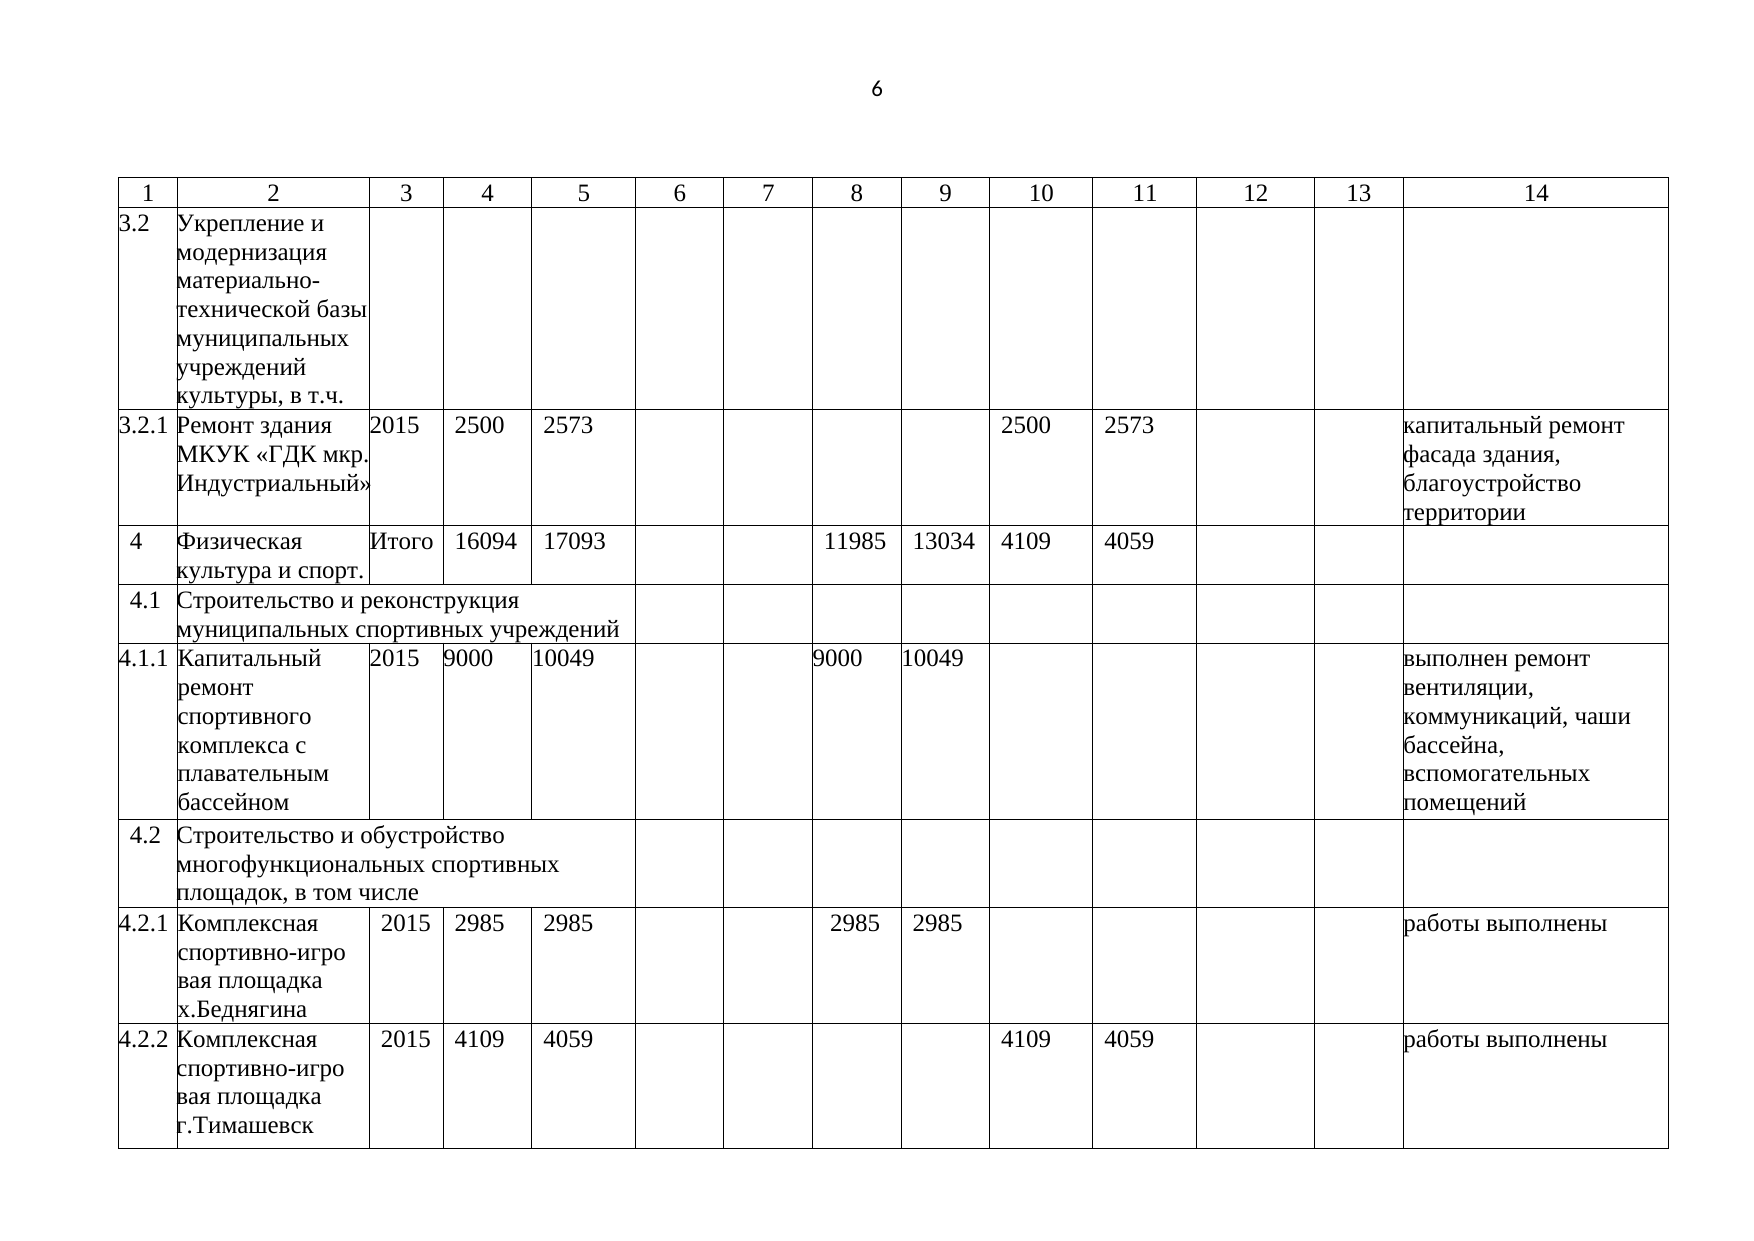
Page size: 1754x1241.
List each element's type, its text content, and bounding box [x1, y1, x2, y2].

table_cell [902, 820, 989, 907]
table_cell [1315, 526, 1403, 584]
table_cell 3.2 [119, 208, 177, 409]
table_cell 16094 [444, 526, 531, 584]
table_cell 4 [119, 526, 177, 584]
table_cell [990, 820, 1092, 907]
table_cell [724, 585, 812, 642]
table_cell работы выполнены [1404, 908, 1668, 1023]
table_cell 2985 [444, 908, 531, 1023]
table_cell работы выполнены [1404, 1024, 1668, 1148]
table_cell 2573 [532, 410, 635, 525]
table_cell 2573 [1093, 410, 1196, 525]
table_cell 4.2.1 [119, 908, 177, 1023]
table_cell [724, 820, 812, 907]
table_cell [990, 585, 1092, 642]
table_cell [1093, 644, 1196, 819]
table_cell 9000 [444, 644, 531, 819]
table_cell Комплексная спортивно-игро вая площадка г.Тимашевск [178, 1024, 369, 1148]
table_cell 3.2.1 [119, 410, 177, 525]
table_cell [724, 208, 812, 409]
table_cell [724, 1024, 812, 1148]
table_cell [724, 908, 812, 1023]
table_cell 5 [532, 178, 635, 207]
table_cell 4059 [532, 1024, 635, 1148]
table_cell 4 [444, 178, 531, 207]
table_cell 4109 [444, 1024, 531, 1148]
table_cell [813, 410, 901, 525]
table_cell [724, 644, 812, 819]
table_cell 8 [813, 178, 901, 207]
table_cell выполнен ремонт вентиляции, коммуникаций, чаши бассейна, вспомогательных помещений [1404, 644, 1668, 819]
table_cell Строительство и обустройство многофункциональных спортивных площадок, в том числе [178, 820, 635, 907]
table_cell [1315, 410, 1403, 525]
table_cell [1404, 208, 1668, 409]
table_cell [1197, 644, 1314, 819]
table_cell 13 [1315, 178, 1403, 207]
table_cell [813, 208, 901, 409]
table_cell 2500 [444, 410, 531, 525]
table_cell [813, 1024, 901, 1148]
table_cell 4109 [990, 1024, 1092, 1148]
table_cell [1197, 1024, 1314, 1148]
table_cell [636, 526, 723, 584]
table_cell 13034 [902, 526, 989, 584]
table_cell [1197, 410, 1314, 525]
table_cell [990, 208, 1092, 409]
table_cell капитальный ремонт фасада здания, благоустройство территории [1404, 410, 1668, 525]
table_cell 10049 [532, 644, 635, 819]
table_cell [636, 208, 723, 409]
table_cell Физическая культура и спорт. [178, 526, 369, 584]
table_cell 2015 [370, 908, 443, 1023]
table_cell [813, 585, 901, 642]
table_cell [444, 208, 531, 409]
table_cell [636, 908, 723, 1023]
table_cell 2015 [370, 410, 443, 525]
table_cell 2985 [532, 908, 635, 1023]
table_cell 14 [1404, 178, 1668, 207]
table_cell Комплексная спортивно-игро вая площадка х.Беднягина [178, 908, 369, 1023]
table_cell [1404, 585, 1668, 642]
table_cell 4.2.2 [119, 1024, 177, 1148]
table_cell [1404, 526, 1668, 584]
table_cell Укрепление и модернизация материально-технической базы муниципальных учреждений культуры, в т.ч. [178, 208, 369, 409]
table_cell 12 [1197, 178, 1314, 207]
table_cell Строительство и реконструкция муниципальных спортивных учреждений [178, 585, 635, 642]
table_cell 7 [724, 178, 812, 207]
table_cell 17093 [532, 526, 635, 584]
table_cell 3 [370, 178, 443, 207]
table_cell [1093, 820, 1196, 907]
table_cell 11 [1093, 178, 1196, 207]
table_cell Итого [370, 526, 443, 584]
table_cell 4059 [1093, 526, 1196, 584]
table_cell Ремонт здания МКУК «ГДК мкр. Индустриальный» [178, 410, 369, 525]
table_cell 2985 [902, 908, 989, 1023]
table_cell [1315, 585, 1403, 642]
table_cell 4.1 [119, 585, 177, 642]
table_cell [1315, 820, 1403, 907]
table_cell [1093, 908, 1196, 1023]
table_cell [1197, 208, 1314, 409]
table_cell [902, 208, 989, 409]
table_cell 1 [119, 178, 177, 207]
table_cell 4109 [990, 526, 1092, 584]
table_cell [1093, 585, 1196, 642]
table_cell 2015 [370, 644, 443, 819]
table_cell [724, 526, 812, 584]
table_cell [1197, 908, 1314, 1023]
table_cell [902, 1024, 989, 1148]
table_cell [724, 410, 812, 525]
table_cell 11985 [813, 526, 901, 584]
table_cell 9000 [813, 644, 901, 819]
table_cell [1404, 820, 1668, 907]
table_cell [636, 585, 723, 642]
table_cell 2985 [813, 908, 901, 1023]
table_cell 10049 [902, 644, 989, 819]
table_cell [1315, 908, 1403, 1023]
table_cell [1093, 208, 1196, 409]
table_cell [1315, 1024, 1403, 1148]
table_cell [636, 820, 723, 907]
table_cell [990, 908, 1092, 1023]
table_cell [813, 820, 901, 907]
table_cell [1315, 208, 1403, 409]
table_cell 4059 [1093, 1024, 1196, 1148]
table_cell [990, 644, 1092, 819]
table_cell 6 [636, 178, 723, 207]
table_cell [1197, 820, 1314, 907]
table_cell 9 [902, 178, 989, 207]
table_cell [1197, 585, 1314, 642]
table_cell [636, 410, 723, 525]
table_cell [1197, 526, 1314, 584]
table_cell 4.1.1 [119, 644, 177, 819]
table_cell [370, 208, 443, 409]
table_cell 10 [990, 178, 1092, 207]
table_cell 2500 [990, 410, 1092, 525]
table_cell Капитальный ремонт спортивного комплекса с плавательным бассейном [178, 644, 369, 819]
table_cell [1315, 644, 1403, 819]
table_cell [532, 208, 635, 409]
table_cell [636, 1024, 723, 1148]
table_cell [636, 644, 723, 819]
table_cell 2 [178, 178, 369, 207]
table_cell [902, 410, 989, 525]
table_cell 4.2 [119, 820, 177, 907]
table_cell 2015 [370, 1024, 443, 1148]
table_cell [902, 585, 989, 642]
